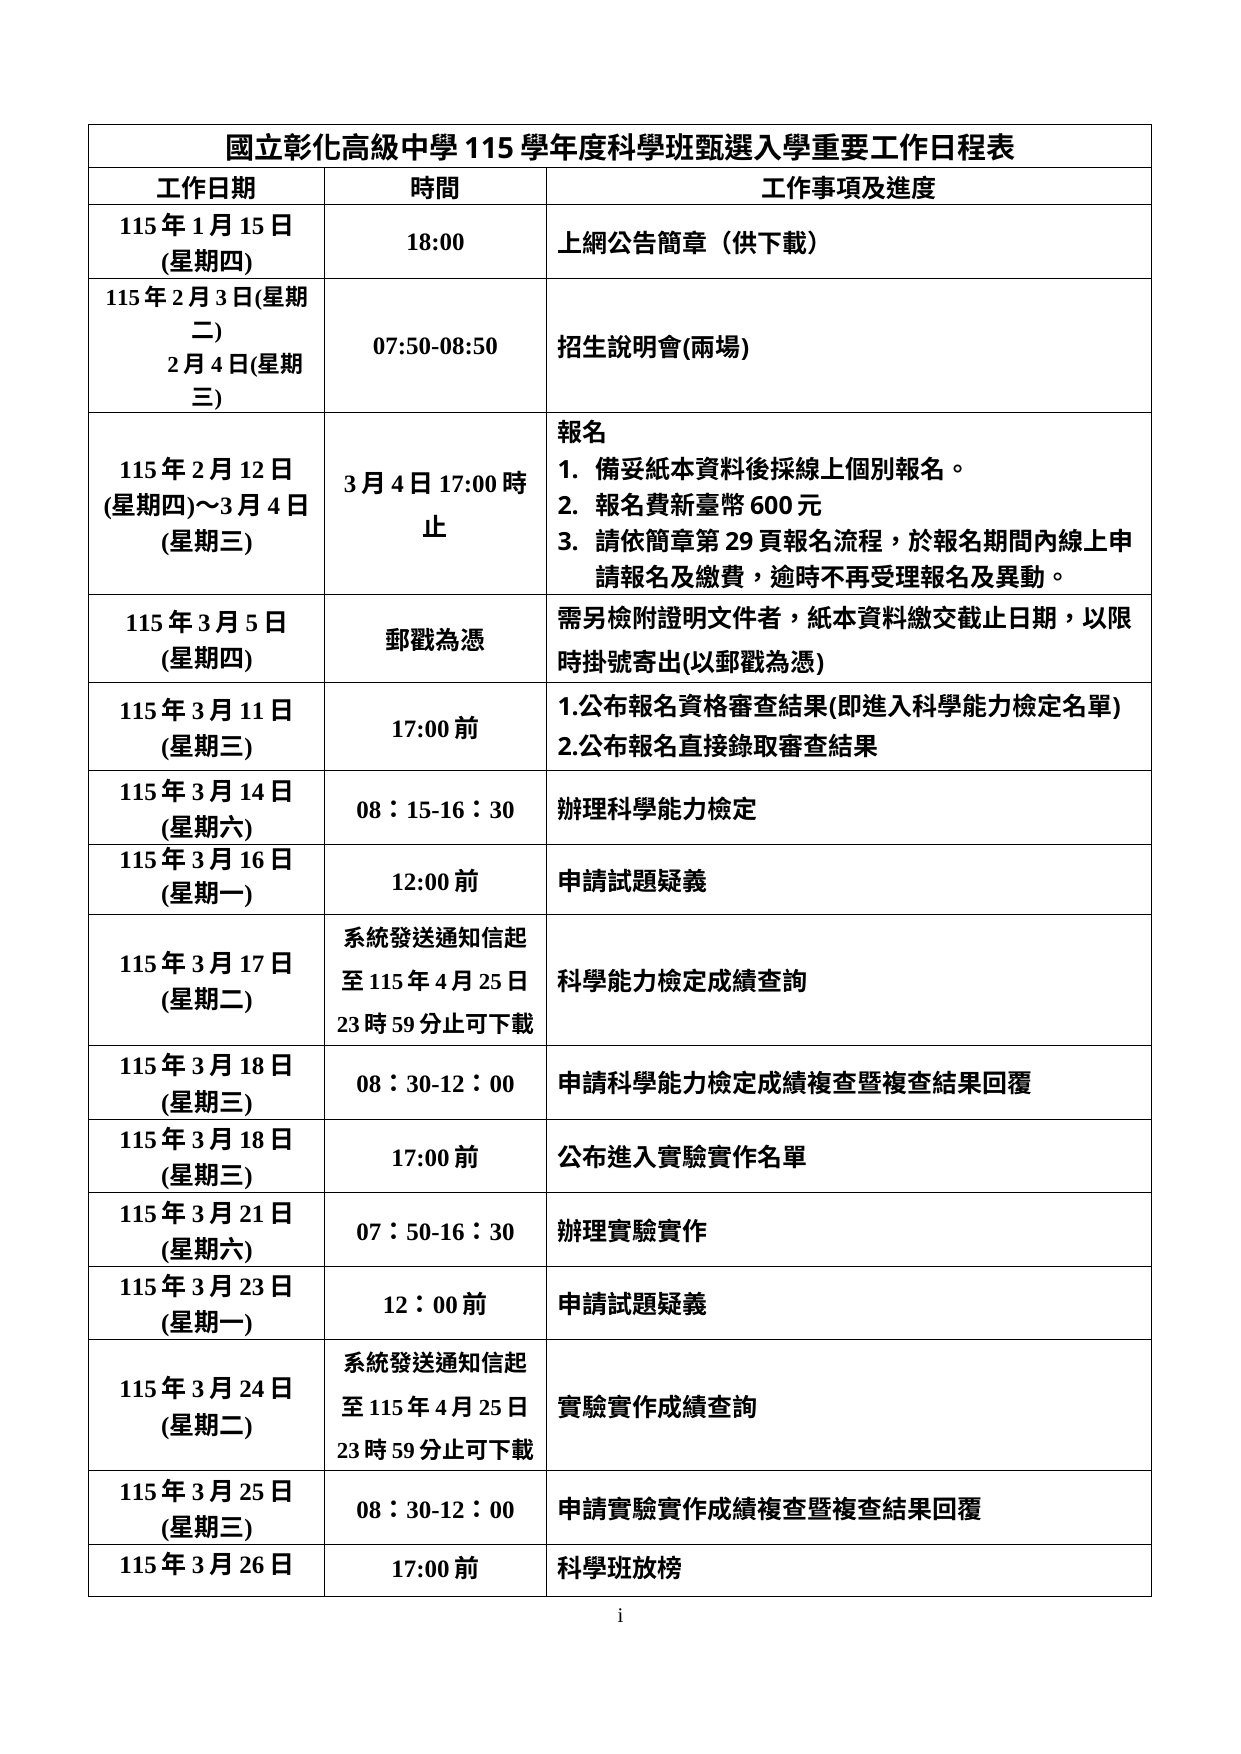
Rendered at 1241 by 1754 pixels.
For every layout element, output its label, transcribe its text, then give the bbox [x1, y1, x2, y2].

table_cell 07：50-16：30 [325, 1193, 546, 1266]
table_cell 系統發送通知信起至115年4月25日23時59分止可下載 [325, 915, 546, 1045]
table_cell 115年3月17日 (星期二) [89, 915, 324, 1045]
table_cell 工作日期 [89, 168, 324, 204]
table_cell 申請科學能力檢定成績複查暨複查結果回覆 [547, 1046, 1151, 1118]
table_cell 18:00 [325, 205, 546, 278]
table_cell 申請試題疑義 [547, 1267, 1151, 1339]
table_cell 郵戳為憑 [325, 595, 546, 682]
table_cell 08：15-16：30 [325, 771, 546, 844]
table_cell 申請實驗實作成績複查暨複查結果回覆 [547, 1471, 1151, 1544]
table_cell 08：30-12：00 [325, 1471, 546, 1544]
table_cell 115年3月25日 (星期三) [89, 1471, 324, 1544]
table_cell 115年3月11日 (星期三) [89, 683, 324, 770]
table_cell 115年2月3日(星期二) 2月4日(星期三) [89, 279, 324, 412]
table_cell 07:50-08:50 [325, 279, 546, 412]
table_cell 科學能力檢定成績查詢 [547, 915, 1151, 1045]
table_cell 招生說明會(兩場) [547, 279, 1151, 412]
table_cell 實驗實作成績查詢 [547, 1340, 1151, 1470]
table_cell 12:00前 [325, 845, 546, 914]
table_cell 工作事項及進度 [547, 168, 1151, 204]
table_cell 辦理實驗實作 [547, 1193, 1151, 1266]
table_cell 115年1月15日 (星期四) [89, 205, 324, 278]
table_cell 115年3月5日 (星期四) [89, 595, 324, 682]
table_cell 17:00前 [325, 1120, 546, 1192]
table_cell 申請試題疑義 [547, 845, 1151, 914]
table_cell 17:00前 [325, 683, 546, 770]
table_cell 115年3月18日 (星期三) [89, 1120, 324, 1192]
table_cell 科學班放榜 [547, 1545, 1151, 1596]
table_cell 3月4日17:00時止 [325, 413, 546, 594]
table_cell 12：00前 [325, 1267, 546, 1339]
table_cell 時間 [325, 168, 546, 204]
table_cell 需另檢附證明文件者，紙本資料繳交截止日期，以限時掛號寄出(以郵戳為憑) [547, 595, 1151, 682]
table_cell 系統發送通知信起至115年4月25日23時59分止可下載 [325, 1340, 546, 1470]
table_cell 辦理科學能力檢定 [547, 771, 1151, 844]
table_cell 1.公布報名資格審查結果(即進入科學能力檢定名單) 2.公布報名直接錄取審查結果 [547, 683, 1151, 770]
table_cell 115年3月26日 (星期四) [89, 1545, 324, 1596]
table_cell 公布進入實驗實作名單 [547, 1120, 1151, 1192]
table_cell 115年3月16日 (星期一) [89, 845, 324, 914]
table_cell 115年3月21日 (星期六) [89, 1193, 324, 1266]
table_cell 115年3月14日 (星期六) [89, 771, 324, 844]
table_cell 17:00前 [325, 1545, 546, 1596]
table_cell 115年2月12日 (星期四)～3月4日 (星期三) [89, 413, 324, 594]
table_cell 115年3月24日 (星期二) [89, 1340, 324, 1470]
table_cell 上網公告簡章（供下載） [547, 205, 1151, 278]
table_cell 08：30-12：00 [325, 1046, 546, 1118]
table_cell 報名 備妥紙本資料後採線上個別報名。 報名費新臺幣600元 請依簡章第29頁報名流程，於報名期間內線上申請報名及繳費，逾時不再受理報名及異動。 [547, 413, 1151, 594]
table_cell 115年3月23日 (星期一) [89, 1267, 324, 1339]
table_header 國立彰化高級中學115學年度科學班甄選入學重要工作日程表 [89, 125, 1151, 167]
table_cell 115年3月18日 (星期三) [89, 1046, 324, 1118]
